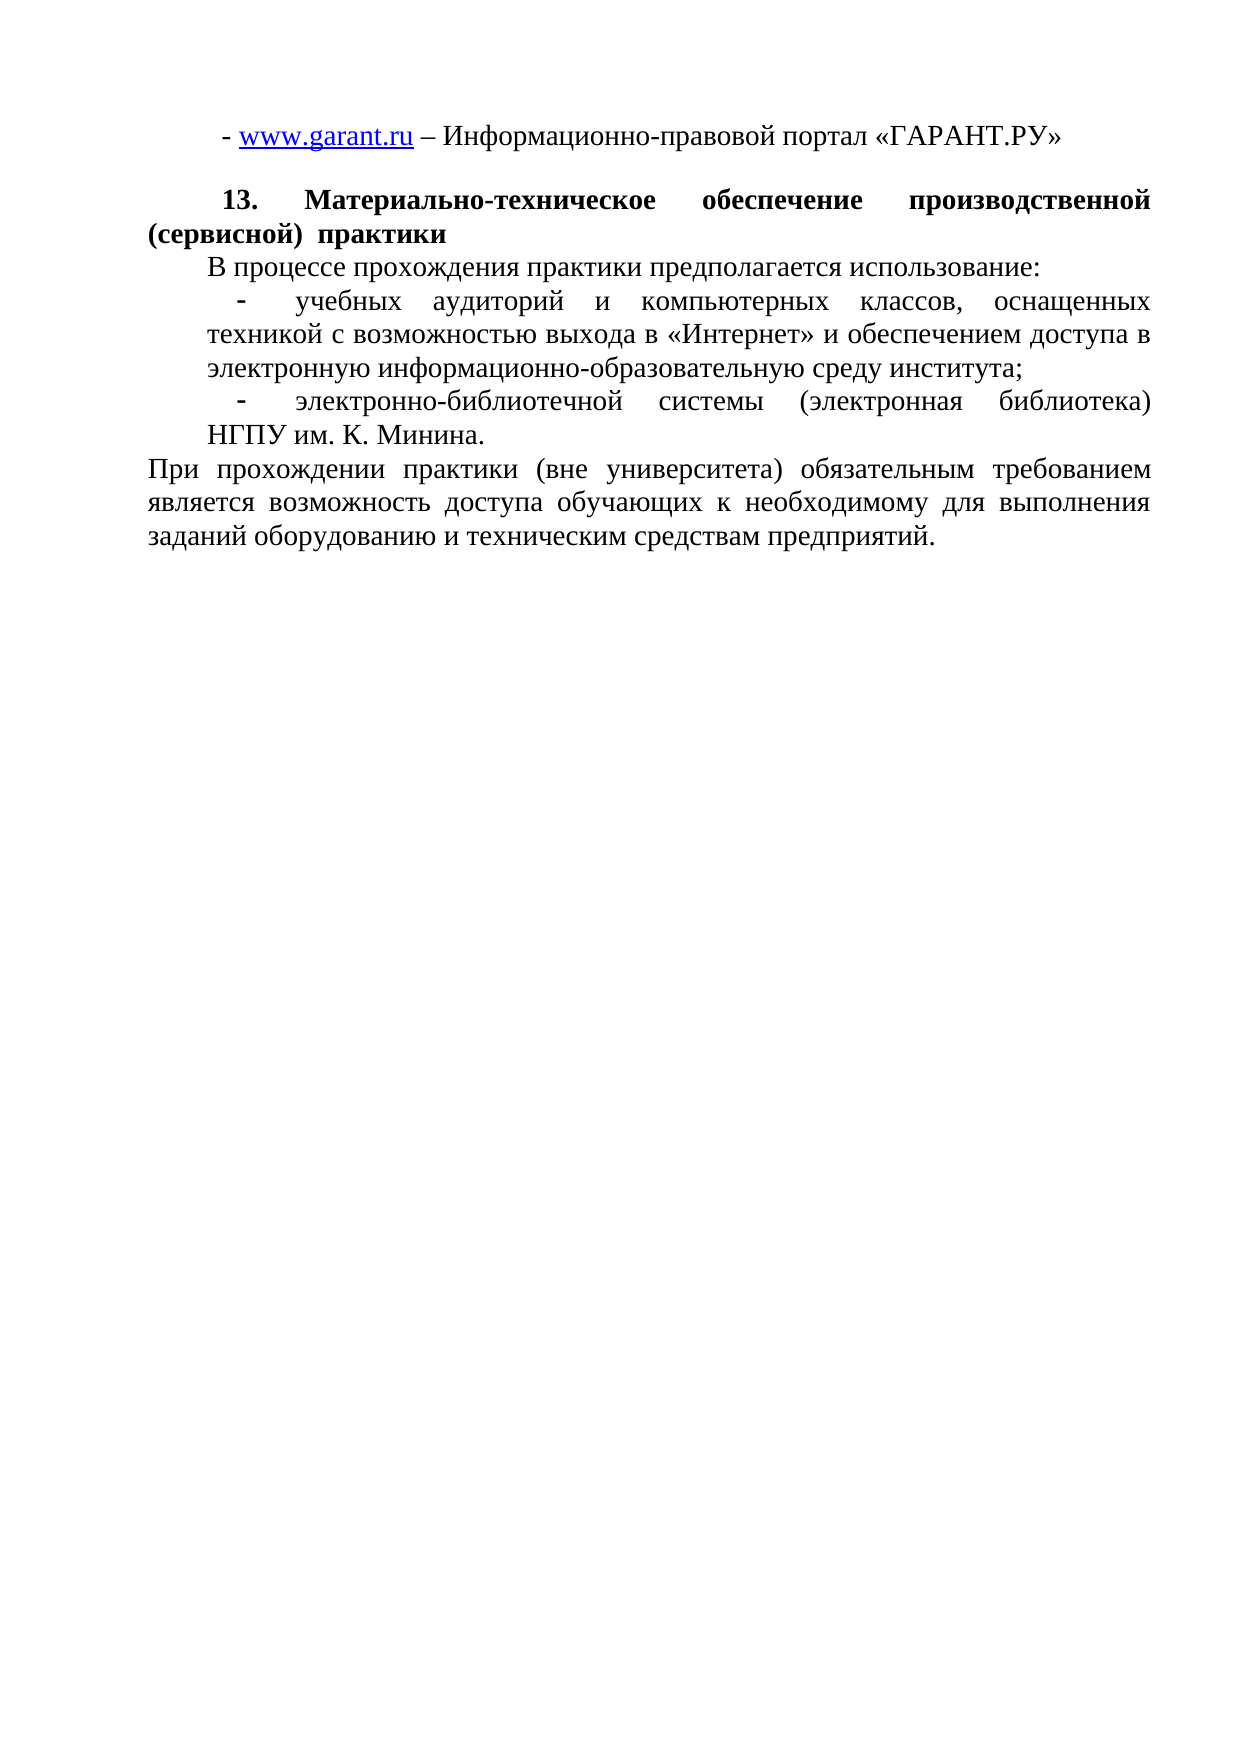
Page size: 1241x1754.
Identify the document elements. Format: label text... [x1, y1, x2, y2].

text В процессе прохождения практики предполагается использование: [148, 249, 1152, 283]
text При прохождении практики (вне университета) обязательным требованием является возможность доступа обучающих к необходимому для выполнения заданий оборудованию и техническим средствам предприятий. [148, 451, 1152, 551]
text 13. Материально-техническое обеспечение производственной (сервисной) практики [148, 182, 1152, 249]
list электронно-библиотечной системы (электронная библиотека) НГПУ им. К. Минина. [207, 383, 1152, 451]
text - www.garant.ru – Информационно-правовой портал «ГАРАНТ.РУ» [148, 118, 1152, 152]
list учебных аудиторий и компьютерных классов, оснащенных техникой с возможностью выхода в «Интернет» и обеспечением доступа в электронную информационно-образовательную среду института; [207, 283, 1152, 383]
